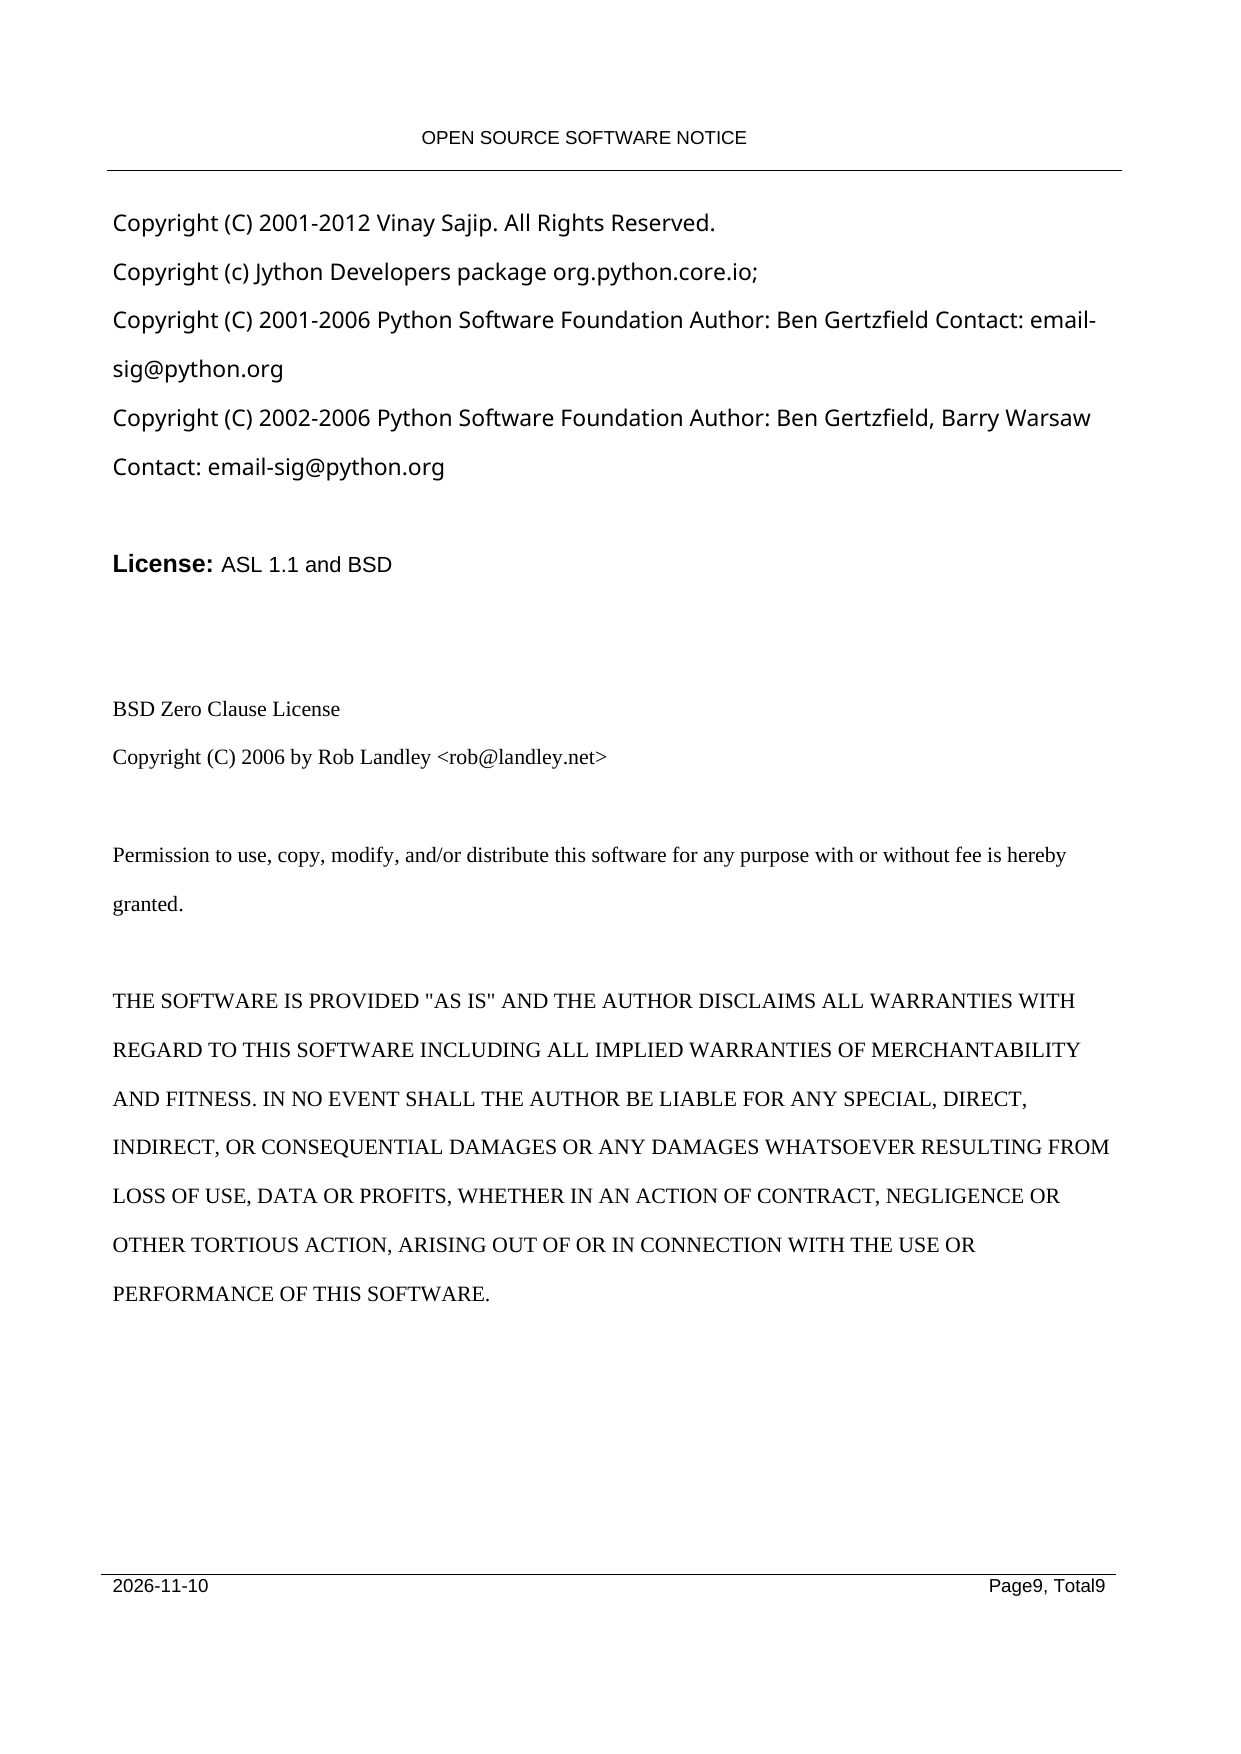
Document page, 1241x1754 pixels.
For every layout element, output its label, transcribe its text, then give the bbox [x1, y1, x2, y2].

text BSD Zero Clause License Copyright (C) 2006 by Rob Landley <rob@landley.net> Permission to use, copy, modify, and/or distribute this software for any purpose with or without fee is hereby granted. THE SOFTWARE IS PROVIDED "AS IS" AND THE AUTHOR DISCLAIMS ALL WARRANTIES WITH REGARD TO THIS SOFTWARE INCLUDING ALL IMPLIED WARRANTIES OF MERCHANTABILITY AND FITNESS. IN NO EVENT SHALL THE AUTHOR BE LIABLE FOR ANY SPECIAL, DIRECT, INDIRECT, OR CONSEQUENTIAL DAMAGES OR ANY DAMAGES WHATSOEVER RESULTING FROM LOSS OF USE, DATA OR PROFITS, WHETHER IN AN ACTION OF CONTRACT, NEGLIGENCE OR OTHER TORTIOUS ACTION, ARISING OUT OF OR IN CONNECTION WITH THE USE OR PERFORMANCE OF THIS SOFTWARE. [112, 594, 1128, 1358]
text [112, 206, 1128, 531]
text License: ASL 1.1 and BSD [112, 548, 1128, 580]
